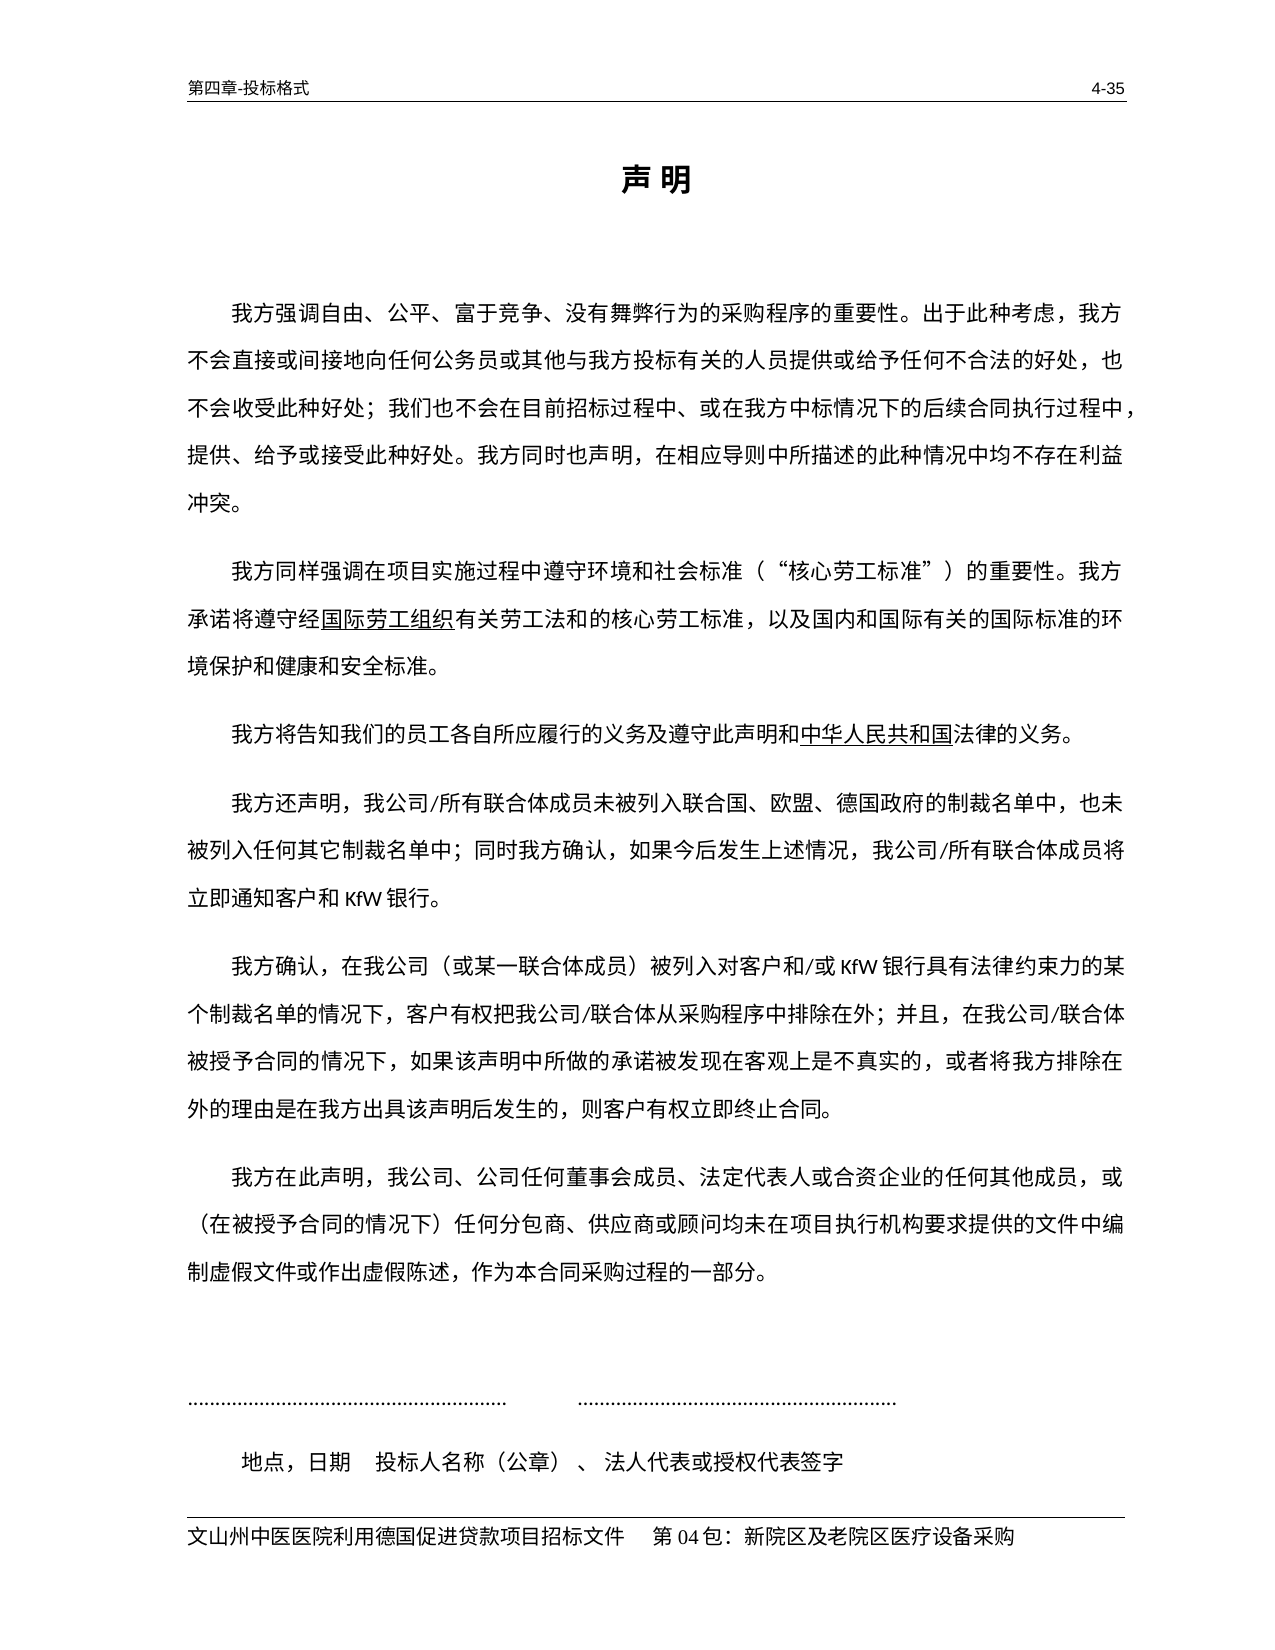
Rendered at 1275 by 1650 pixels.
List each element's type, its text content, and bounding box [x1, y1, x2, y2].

text 我方强调自由、公平、富于竞争、没有舞弊行为的采购程序的重要性。出于此种考虑，我方不会直接或间接地向任何公务员或其他与我方投标有关的人员提供或给予任何不合法的好处，也不会收受此种好处；我们也不会在目前招标过程中、或在我方中标情况下的后续合同执行过程中，提供、给予或接受此种好处。我方同时也声明，在相应导则中所描述的此种情况中均不存在利益冲突。 [187, 296, 1125, 517]
text 我方还声明，我公司/所有联合体成员未被列入联合国、欧盟、德国政府的制裁名单中，也未被列入任何其它制裁名单中；同时我方确认，如果今后发生上述情况，我公司/所有联合体成员将立即通知客户和KfW银行。 [187, 786, 1125, 912]
text .......................................................... .......................................................... [187, 1384, 1125, 1411]
text 声 明 [187, 150, 1125, 202]
text 我方将告知我们的员工各自所应履行的义务及遵守此声明和中华人民共和国法律的义务。 [187, 717, 1125, 749]
text 地点，日期 投标人名称（公章） 、 法人代表或授权代表签字 [187, 1445, 1125, 1477]
text 我方确认，在我公司（或某一联合体成员）被列入对客户和/或KfW银行具有法律约束力的某个制裁名单的情况下，客户有权把我公司/联合体从采购程序中排除在外；并且，在我公司/联合体被授予合同的情况下，如果该声明中所做的承诺被发现在客观上是不真实的，或者将我方排除在外的理由是在我方出具该声明后发生的，则客户有权立即终止合同。 [187, 949, 1125, 1123]
text 我方同样强调在项目实施过程中遵守环境和社会标准（“核心劳工标准”）的重要性。我方承诺将遵守经国际劳工组织有关劳工法和的核心劳工标准，以及国内和国际有关的国际标准的环境保护和健康和安全标准。 [187, 554, 1125, 681]
text 我方在此声明，我公司、公司任何董事会成员、法定代表人或合资企业的任何其他成员，或（在被授予合同的情况下）任何分包商、供应商或顾问均未在项目执行机构要求提供的文件中编制虚假文件或作出虚假陈述，作为本合同采购过程的一部分。 [187, 1160, 1125, 1287]
